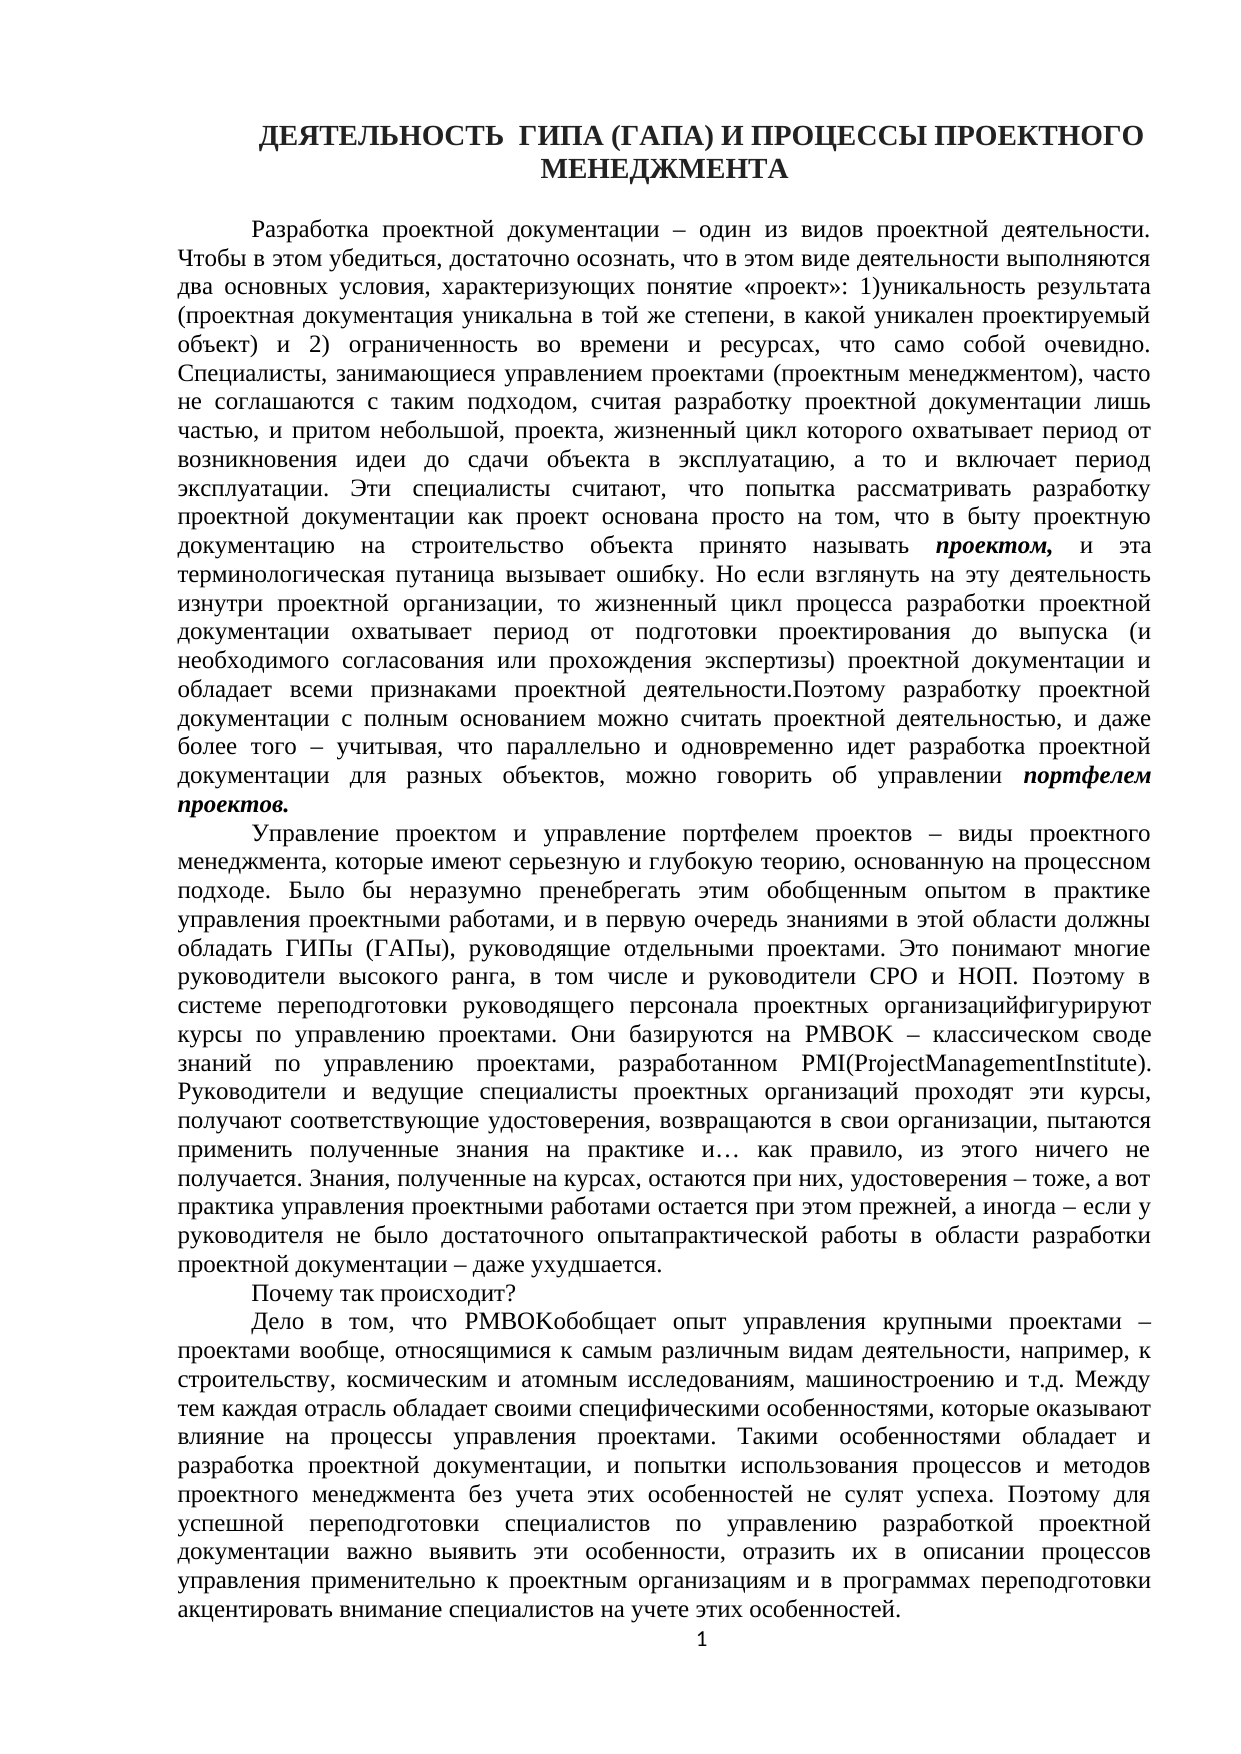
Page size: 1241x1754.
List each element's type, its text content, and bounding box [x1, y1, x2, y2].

text Разработка проектной документации – один из видов проектной деятельности. Чтобы в этом убедиться, достаточно осознать, что в этом виде деятельности выполняются два основных условия, характеризующих понятие «проект»: 1)уникальность результата (проектная документация уникальна в той же степени, в какой уникален проектируемый объект) и 2) ограниченность во времени и ресурсах, что само собой очевидно. Специалисты, занимающиеся управлением проектами (проектным менеджментом), часто не соглашаются с таким подходом, считая разработку проектной документации лишь частью, и притом небольшой, проекта, жизненный цикл которого охватывает период от возникновения идеи до сдачи объекта в эксплуатацию, а то и включает период эксплуатации. Эти специалисты считают, что попытка рассматривать разработку проектной документации как проект основана просто на том, что в быту проектную документацию на строительство объекта принято называть проектом, и эта терминологическая путаница вызывает ошибку. Но если взглянуть на эту деятельность изнутри проектной организации, то жизненный цикл процесса разработки проектной документации охватывает период от подготовки проектирования до выпуска (и необходимого согласования или прохождения экспертизы) проектной документации и обладает всеми признаками проектной деятельности.Поэтому разработку проектной документации с полным основанием можно считать проектной деятельностью, и даже более того – учитывая, что параллельно и одновременно идет разработка проектной документации для разных объектов, можно говорить об управлении портфелем проектов. [177, 214, 1152, 818]
text Деятельность ГИПа (ГАПа) и процессы проектного менеджмента [788, 118, 1152, 185]
text Деятельность ГИПа (ГАПа) и процессы проектного менеджмента [177, 118, 540, 185]
text Управление проектом и управление портфелем проектов – виды проектного менеджмента, которые имеют серьезную и глубокую теорию, основанную на процессном подходе. Было бы неразумно пренебрегать этим обобщенным опытом в практике управления проектными работами, и в первую очередь знаниями в этой области должны обладать ГИПы (ГАПы), руководящие отдельными проектами. Это понимают многие руководители высокого ранга, в том числе и руководители СРО и НОП. Поэтому в системе переподготовки руководящего персонала проектных организацийфигурируют курсы по управлению проектами. Они базируются на PMBOK – классическом своде знаний по управлению проектами, разработанном PMI(ProjectManagementInstitute). Руководители и ведущие специалисты проектных организаций проходят эти курсы, получают соответствующие удостоверения, возвращаются в свои организации, пытаются применить полученные знания на практике и… как правило, из этого ничего не получается. Знания, полученные на курсах, остаются при них, удостоверения – тоже, а вот практика управления проектными работами остается при этом прежней, а иногда – если у руководителя не было достаточного опытапрактической работы в области разработки проектной документации – даже ухудшается. [177, 818, 1152, 1278]
text Почему так происходит? [177, 1278, 1152, 1306]
text Дело в том, что PMBOKобобщает опыт управления крупными проектами – проектами вообще, относящимися к самым различным видам деятельности, например, к строительству, космическим и атомным исследованиям, машиностроению и т.д. Между тем каждая отрасль обладает своими специфическими особенностями, которые оказывают влияние на процессы управления проектами. Такими особенностями обладает и разработка проектной документации, и попытки использования процессов и методов проектного менеджмента без учета этих особенностей не сулят успеха. Поэтому для успешной переподготовки специалистов по управлению разработкой проектной документации важно выявить эти особенности, отразить их в описании процессов управления применительно к проектным организациям и в программах переподготовки акцентировать внимание специалистов на учете этих особенностей. [177, 1306, 1152, 1623]
